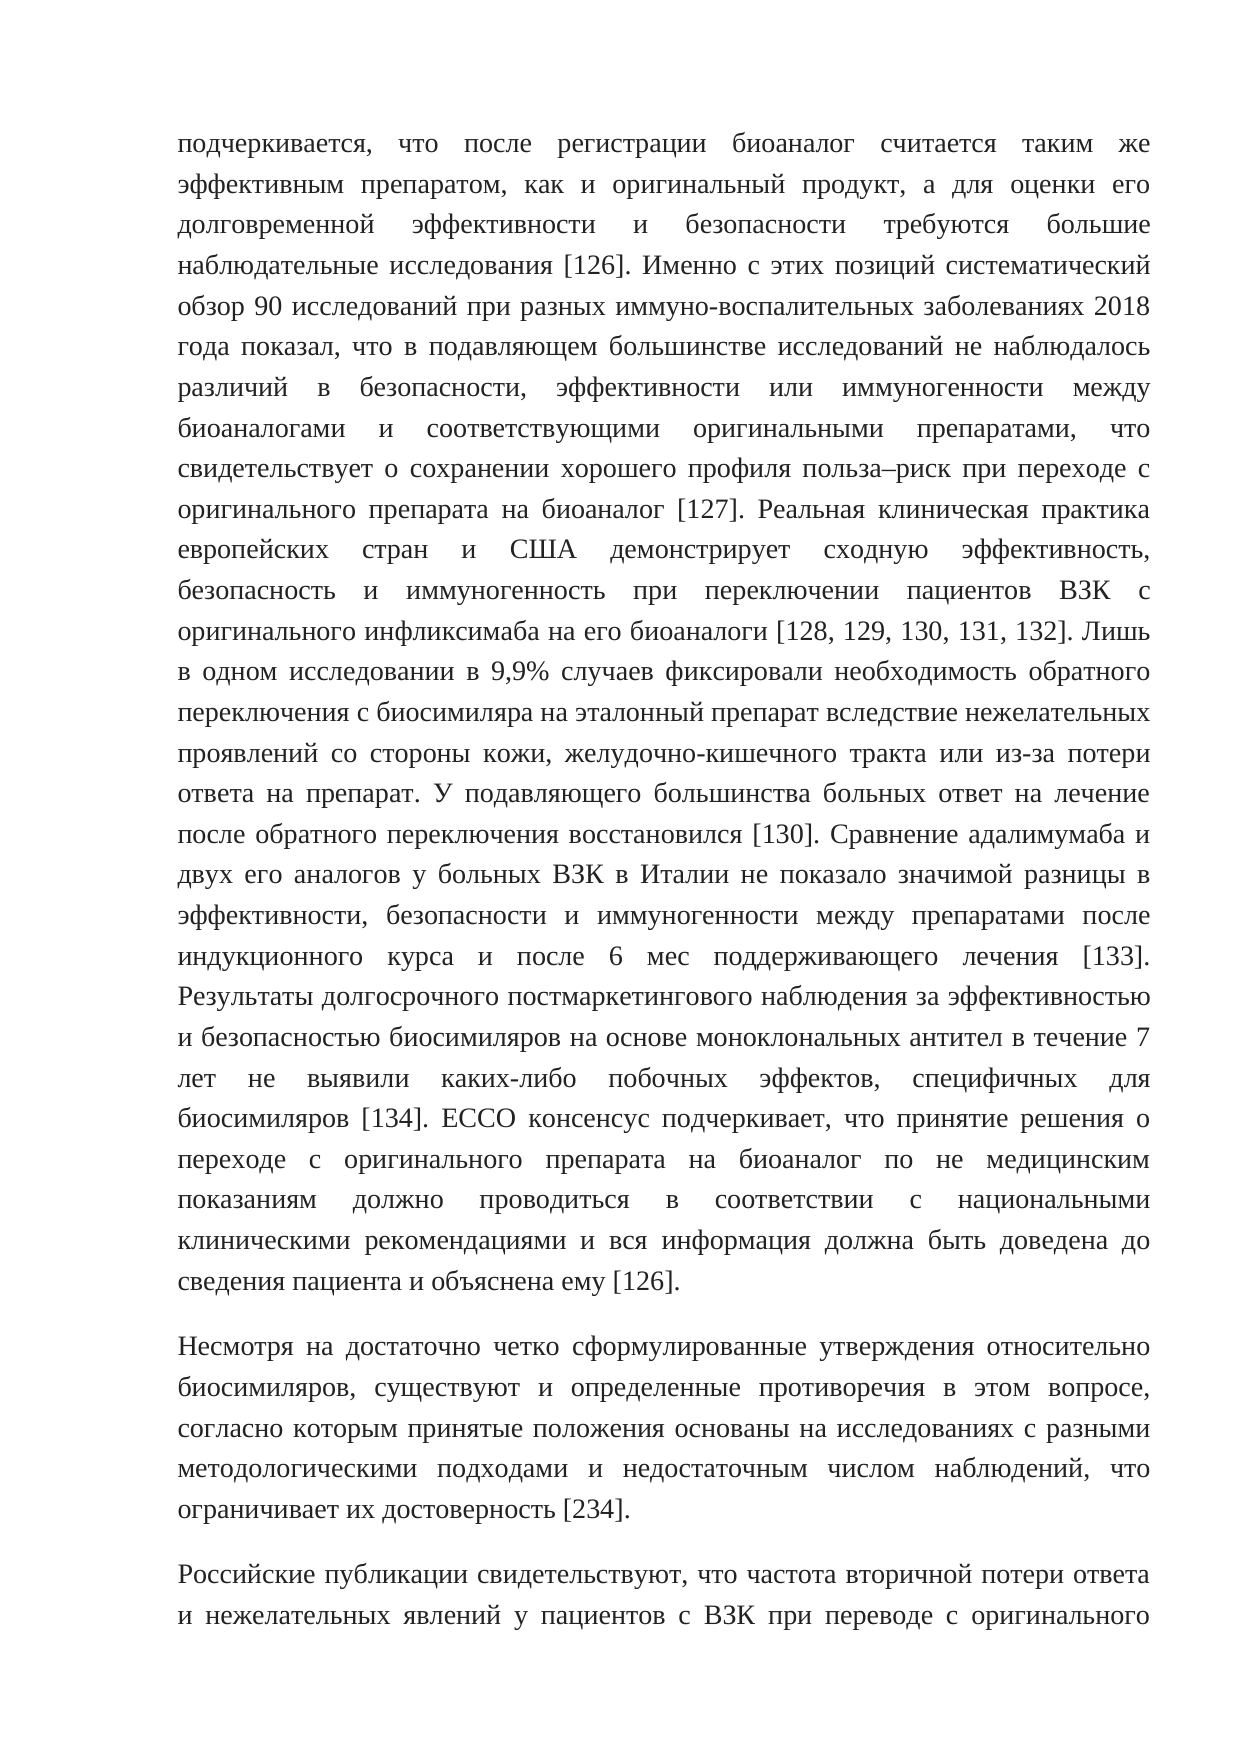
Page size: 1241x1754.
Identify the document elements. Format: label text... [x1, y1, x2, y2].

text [177, 118, 1152, 1296]
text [177, 1549, 1152, 1631]
text Несмотря на достаточно четко сформулированные утверждения относительно биосимиляров, существуют и определенные противоречия в этом вопросе, согласно которым принятые положения основаны на исследованиях с разными методологическими подходами и недостаточным числом наблюдений, что ограничивает их достоверность [234]. [177, 1321, 1152, 1524]
